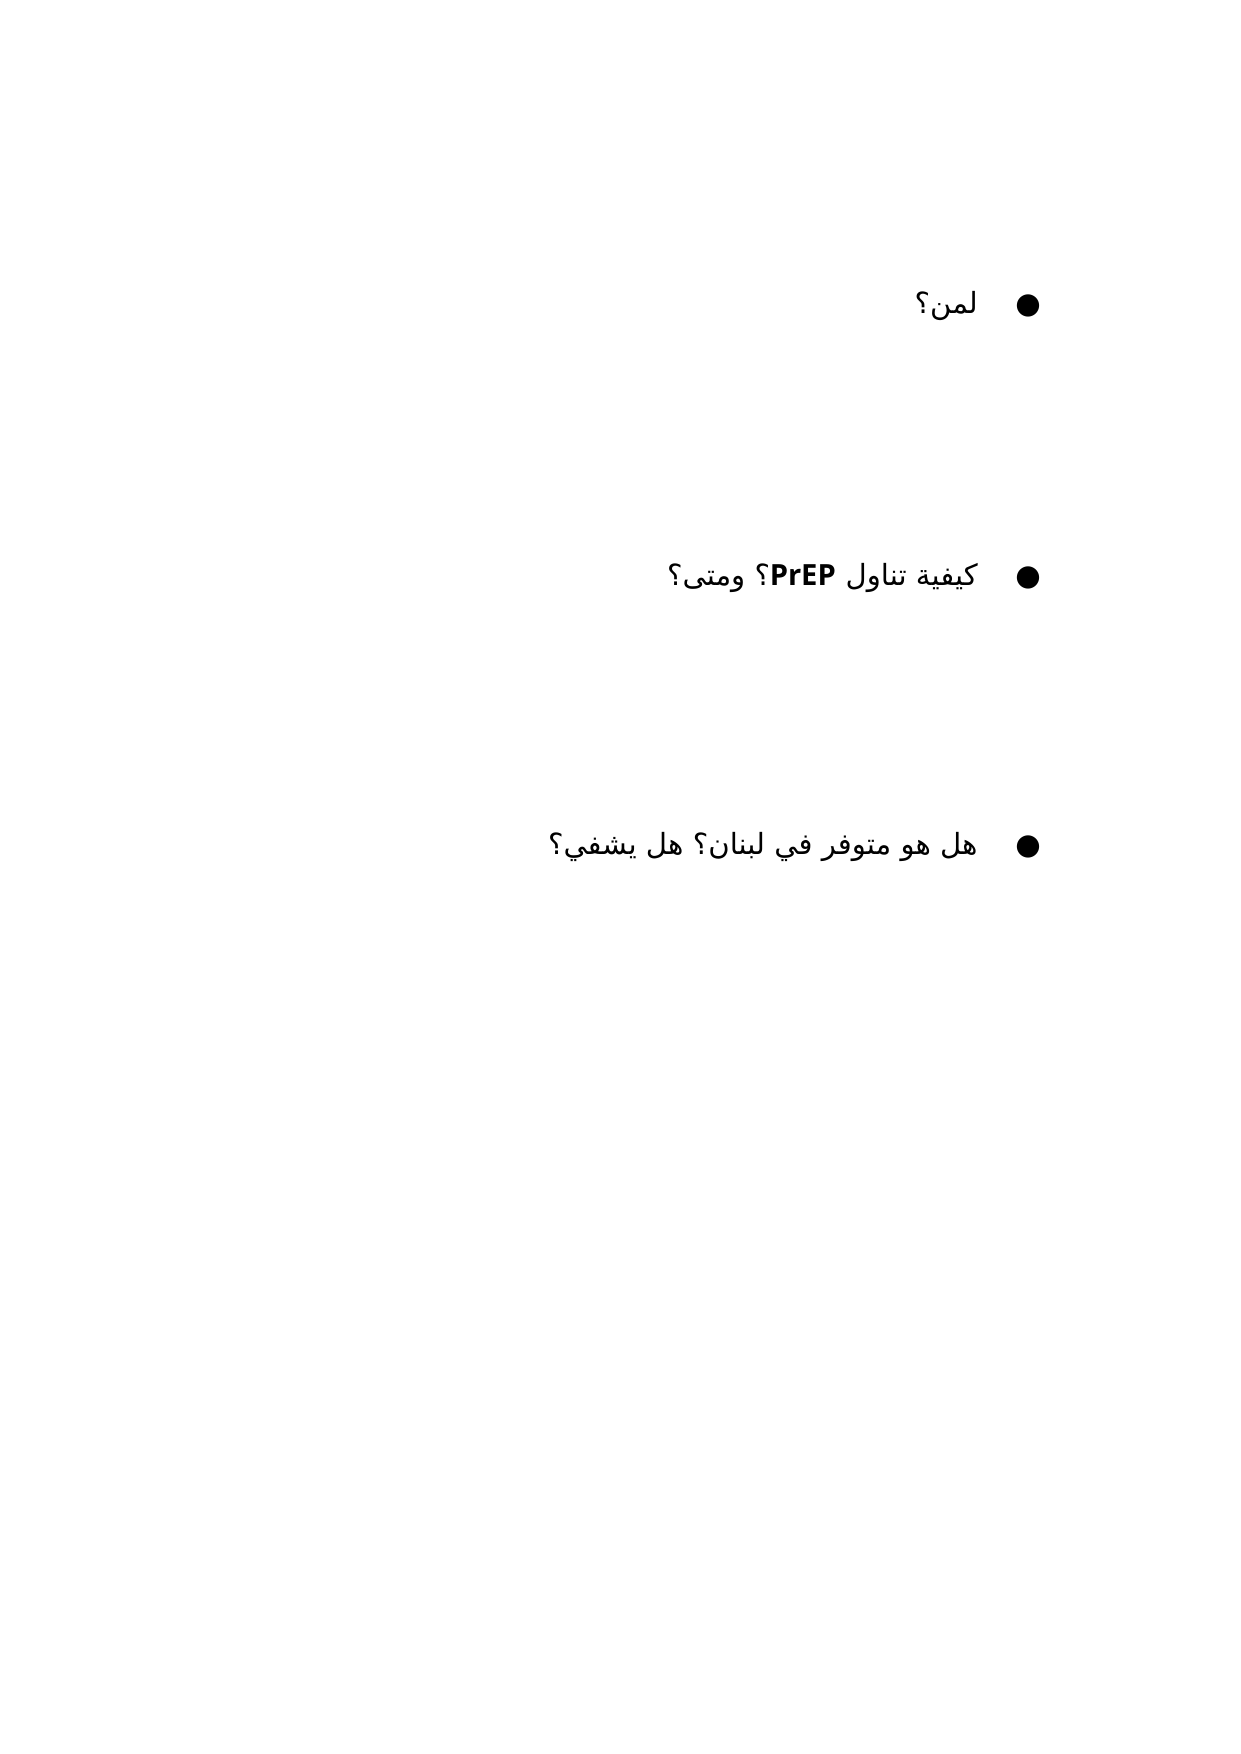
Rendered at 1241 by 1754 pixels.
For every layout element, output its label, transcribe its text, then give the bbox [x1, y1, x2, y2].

list هل هو متوفر في لبنان؟ هل يشفي؟ [187, 828, 1015, 862]
list كيفية تناول PrEP؟ ومتى؟ [187, 554, 1015, 594]
list لمن؟ [187, 287, 1015, 321]
